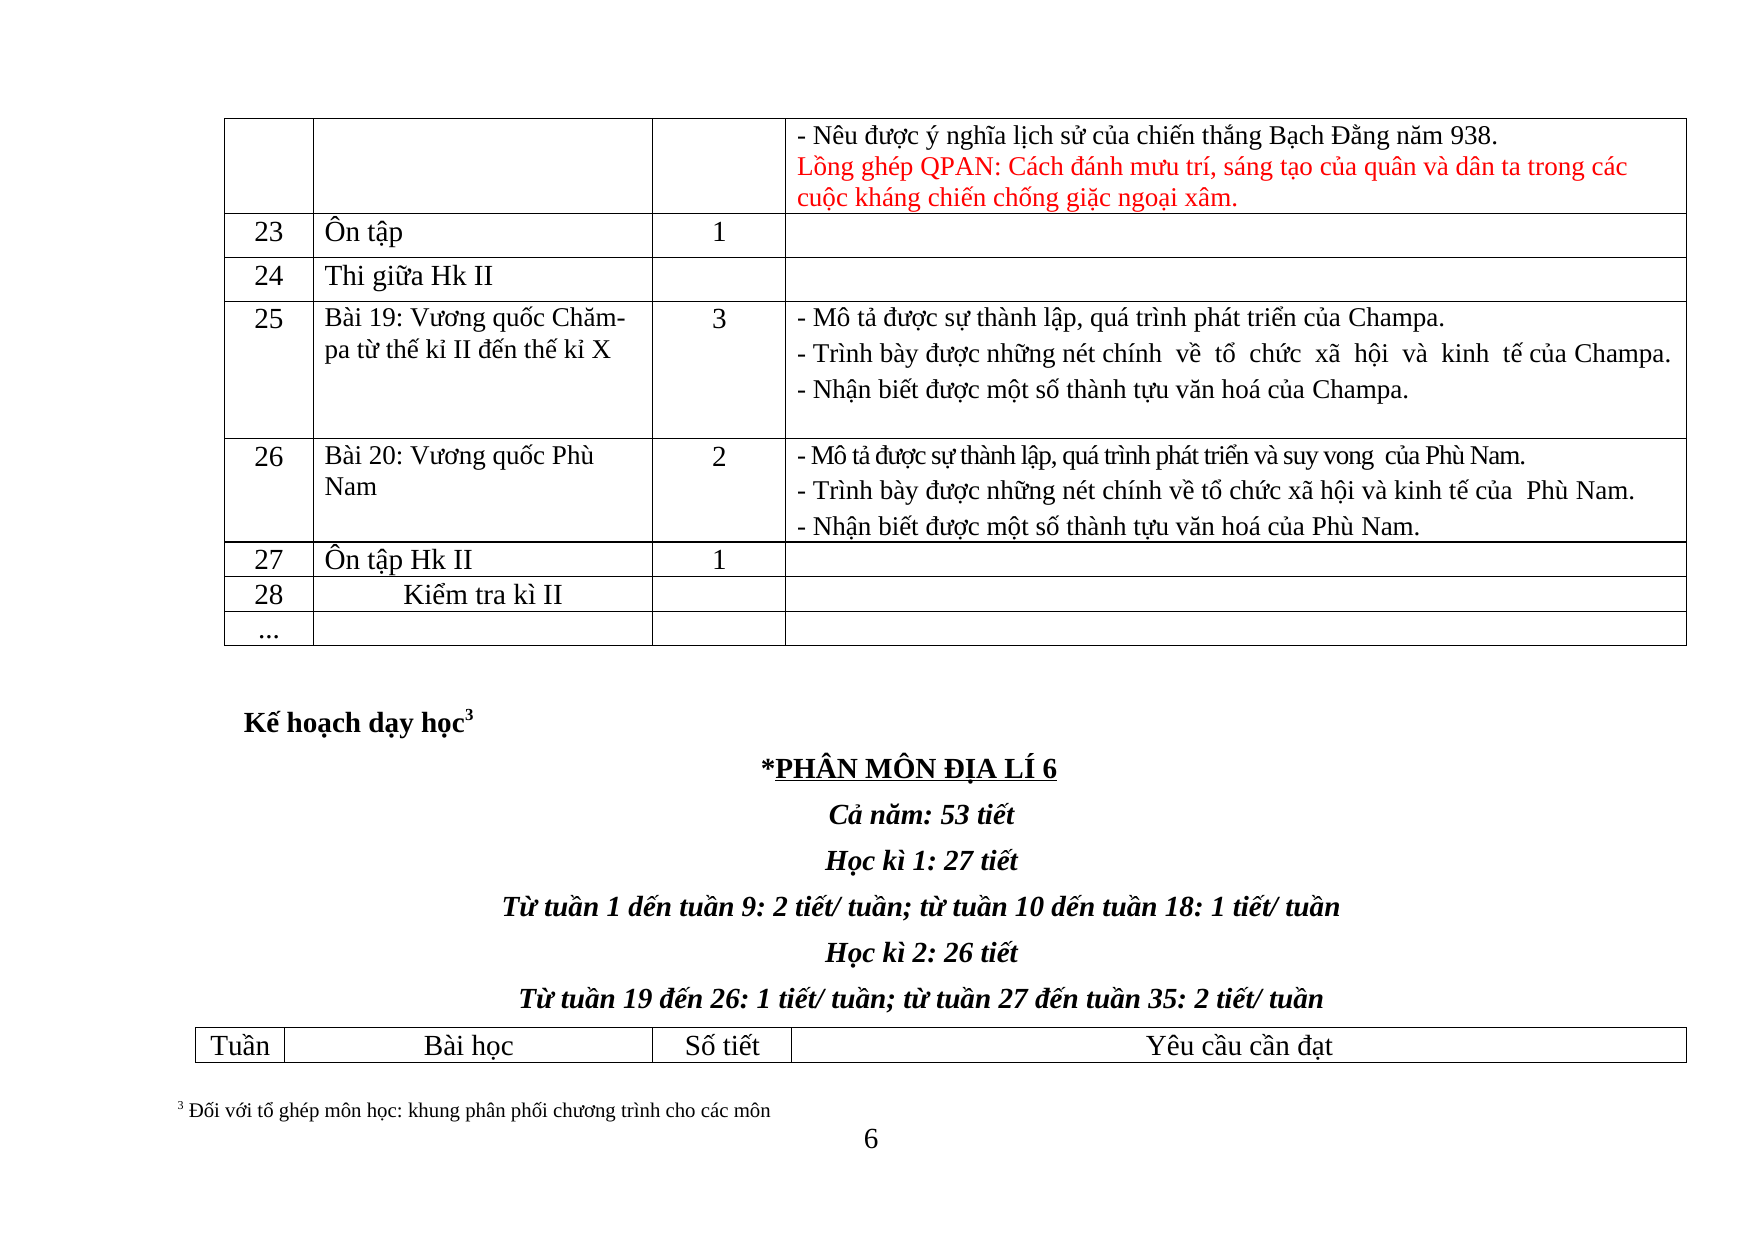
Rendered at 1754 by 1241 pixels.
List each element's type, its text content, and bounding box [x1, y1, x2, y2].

table_cell 2 [653, 439, 785, 541]
table_cell 3 [653, 302, 785, 438]
table_cell [653, 577, 785, 611]
text Cả năm: 53 tiết [177, 797, 1665, 830]
table_cell Thi giữa Hk II [314, 258, 652, 301]
text *PHÂN MÔN ĐỊA LÍ 6 [177, 751, 1665, 784]
text Kế hoạch dạy học [177, 705, 1665, 738]
text Học kì 1: 27 tiết [177, 843, 1665, 876]
table_cell 28 [225, 577, 313, 611]
table_cell [786, 543, 1686, 576]
table_cell Bài 19: Vương quốc Chăm-pa từ thế kỉ II đến thế kỉ X [314, 302, 652, 438]
table_cell [653, 612, 785, 645]
table_cell ... [225, 612, 313, 645]
table_cell [786, 577, 1686, 611]
table_cell [786, 214, 1686, 257]
table_cell 24 [225, 258, 313, 301]
table_header Tuần [196, 1028, 284, 1062]
table_cell 3 [653, 119, 785, 213]
table_header Số tiết [653, 1028, 791, 1062]
table_cell Bài 20: Vương quốc Phù Nam [314, 439, 652, 541]
table_cell Kiểm tra kì II [314, 577, 652, 611]
table_cell Ôn tập [314, 214, 652, 257]
table_cell 27 [225, 543, 313, 576]
table_cell - Mô tả được sự thành lập, quá trình phát triển của Champa. - Trình bày được những nét chính về tổ chức xã hội và kinh tế của Champa. - Nhận biết được một số thành tựu văn hoá của Champa. [786, 302, 1686, 438]
table_cell 23 [225, 214, 313, 257]
text Từ tuần 19 đến 26: 1 tiết/ tuần; từ tuần 27 đến tuần 35: 2 tiết/ tuần [177, 981, 1665, 1014]
table_cell [653, 258, 785, 301]
table_cell [786, 258, 1686, 301]
table_header Yêu cầu cần đạt (3) [792, 1028, 1686, 1062]
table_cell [786, 119, 1686, 213]
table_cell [314, 119, 652, 213]
table_cell 26 [225, 439, 313, 541]
table_cell Ôn tập Hk II [314, 543, 652, 576]
table_cell 1 [653, 543, 785, 576]
text Học kì 2: 26 tiết [177, 935, 1665, 968]
table_header Bài học (1) [285, 1028, 652, 1062]
table_cell 1 [653, 214, 785, 257]
table_cell [786, 612, 1686, 645]
table_cell 25 [225, 302, 313, 438]
table_cell - Mô tả được sự thành lập, quá trình phát triển và suy vong của Phù Nam. - Trình bày được những nét chính về tổ chức xã hội và kinh tế của Phù Nam. - Nhận biết được một số thành tựu văn hoá của Phù Nam. [786, 439, 1686, 541]
table_cell 22 [225, 119, 313, 213]
text Từ tuần 1 dến tuần 9: 2 tiết/ tuần; từ tuần 10 dến tuần 18: 1 tiết/ tuần [177, 889, 1665, 922]
table_cell [314, 612, 652, 645]
